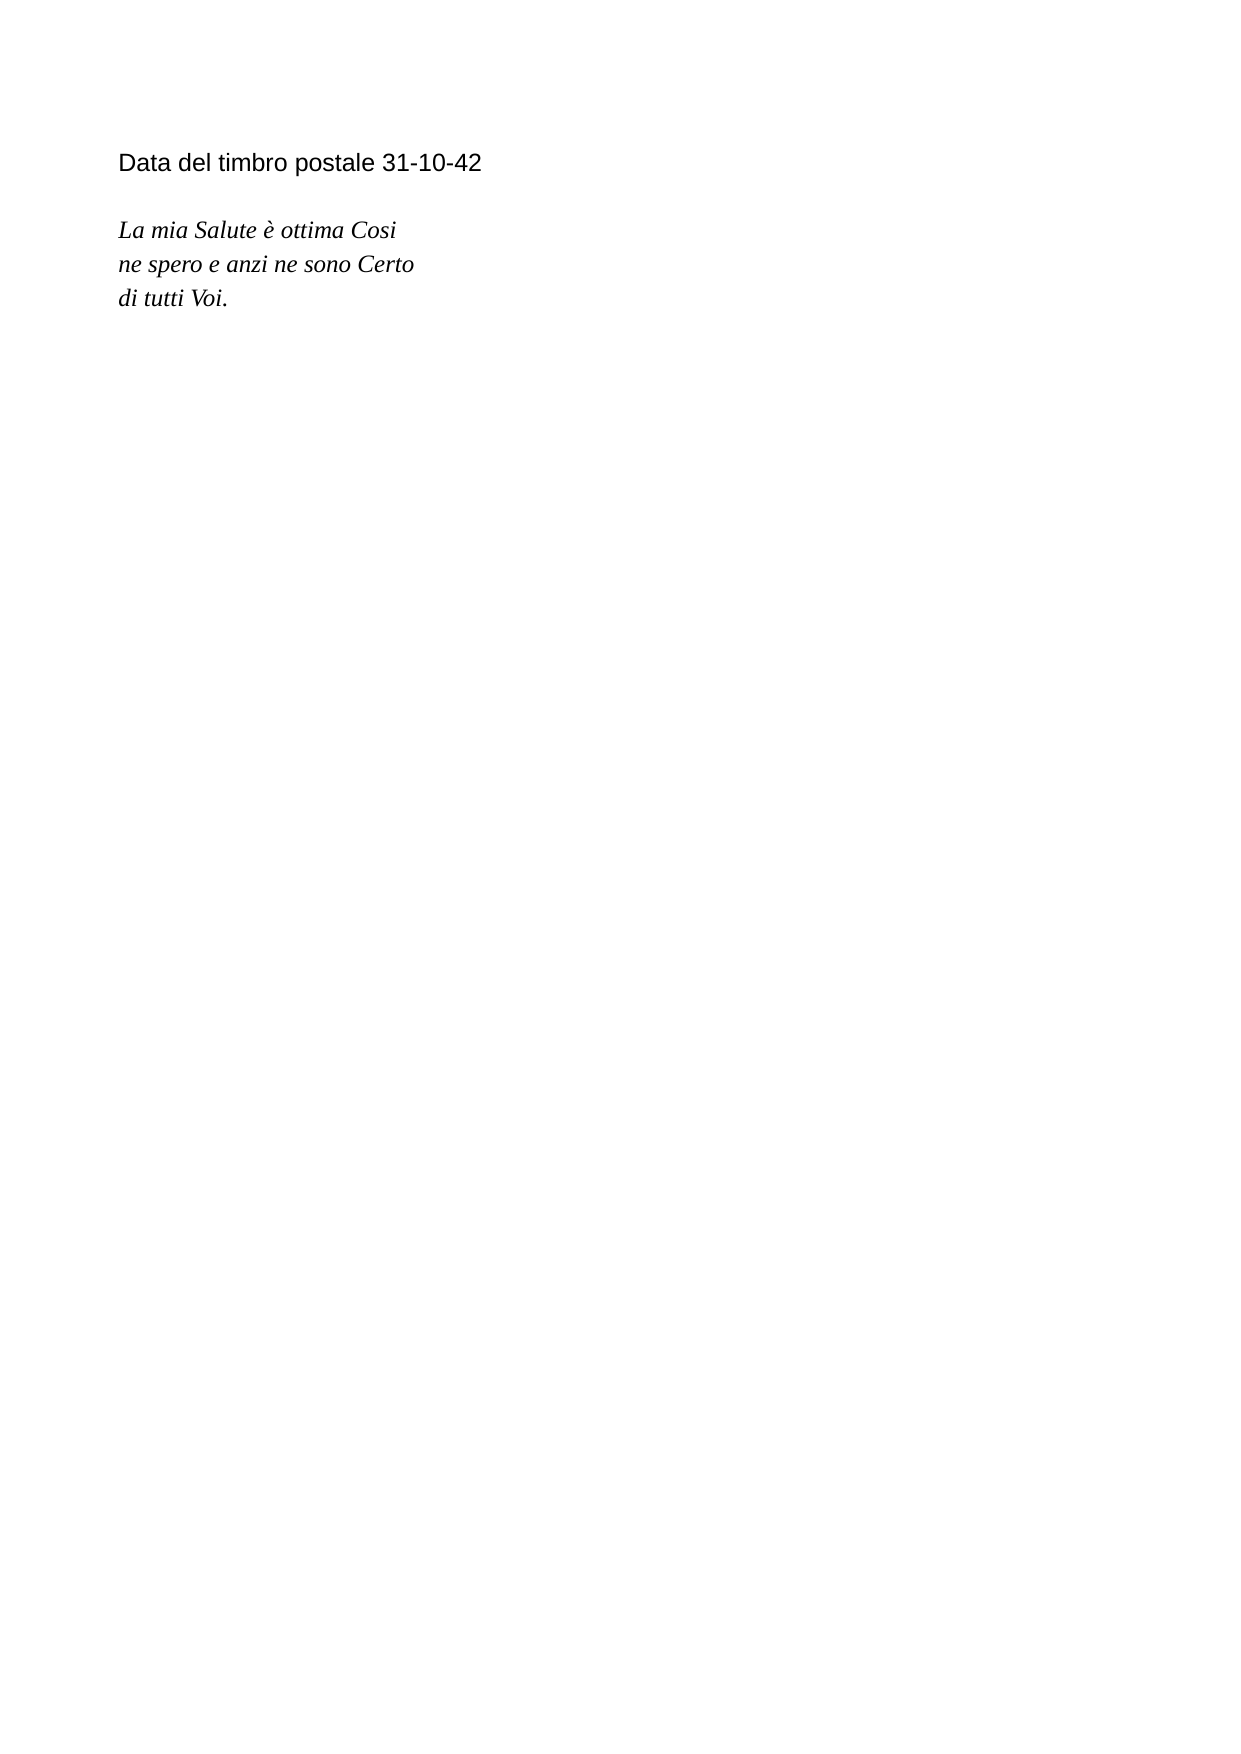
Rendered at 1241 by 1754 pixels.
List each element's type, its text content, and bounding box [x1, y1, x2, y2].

text La mia Salute è ottima Cosi [118, 215, 1122, 244]
text ne spero e anzi ne sono Certo [118, 249, 1122, 278]
text di tutti Voi. [118, 283, 1122, 312]
text Data del timbro postale 31-10-42 [118, 148, 1122, 176]
